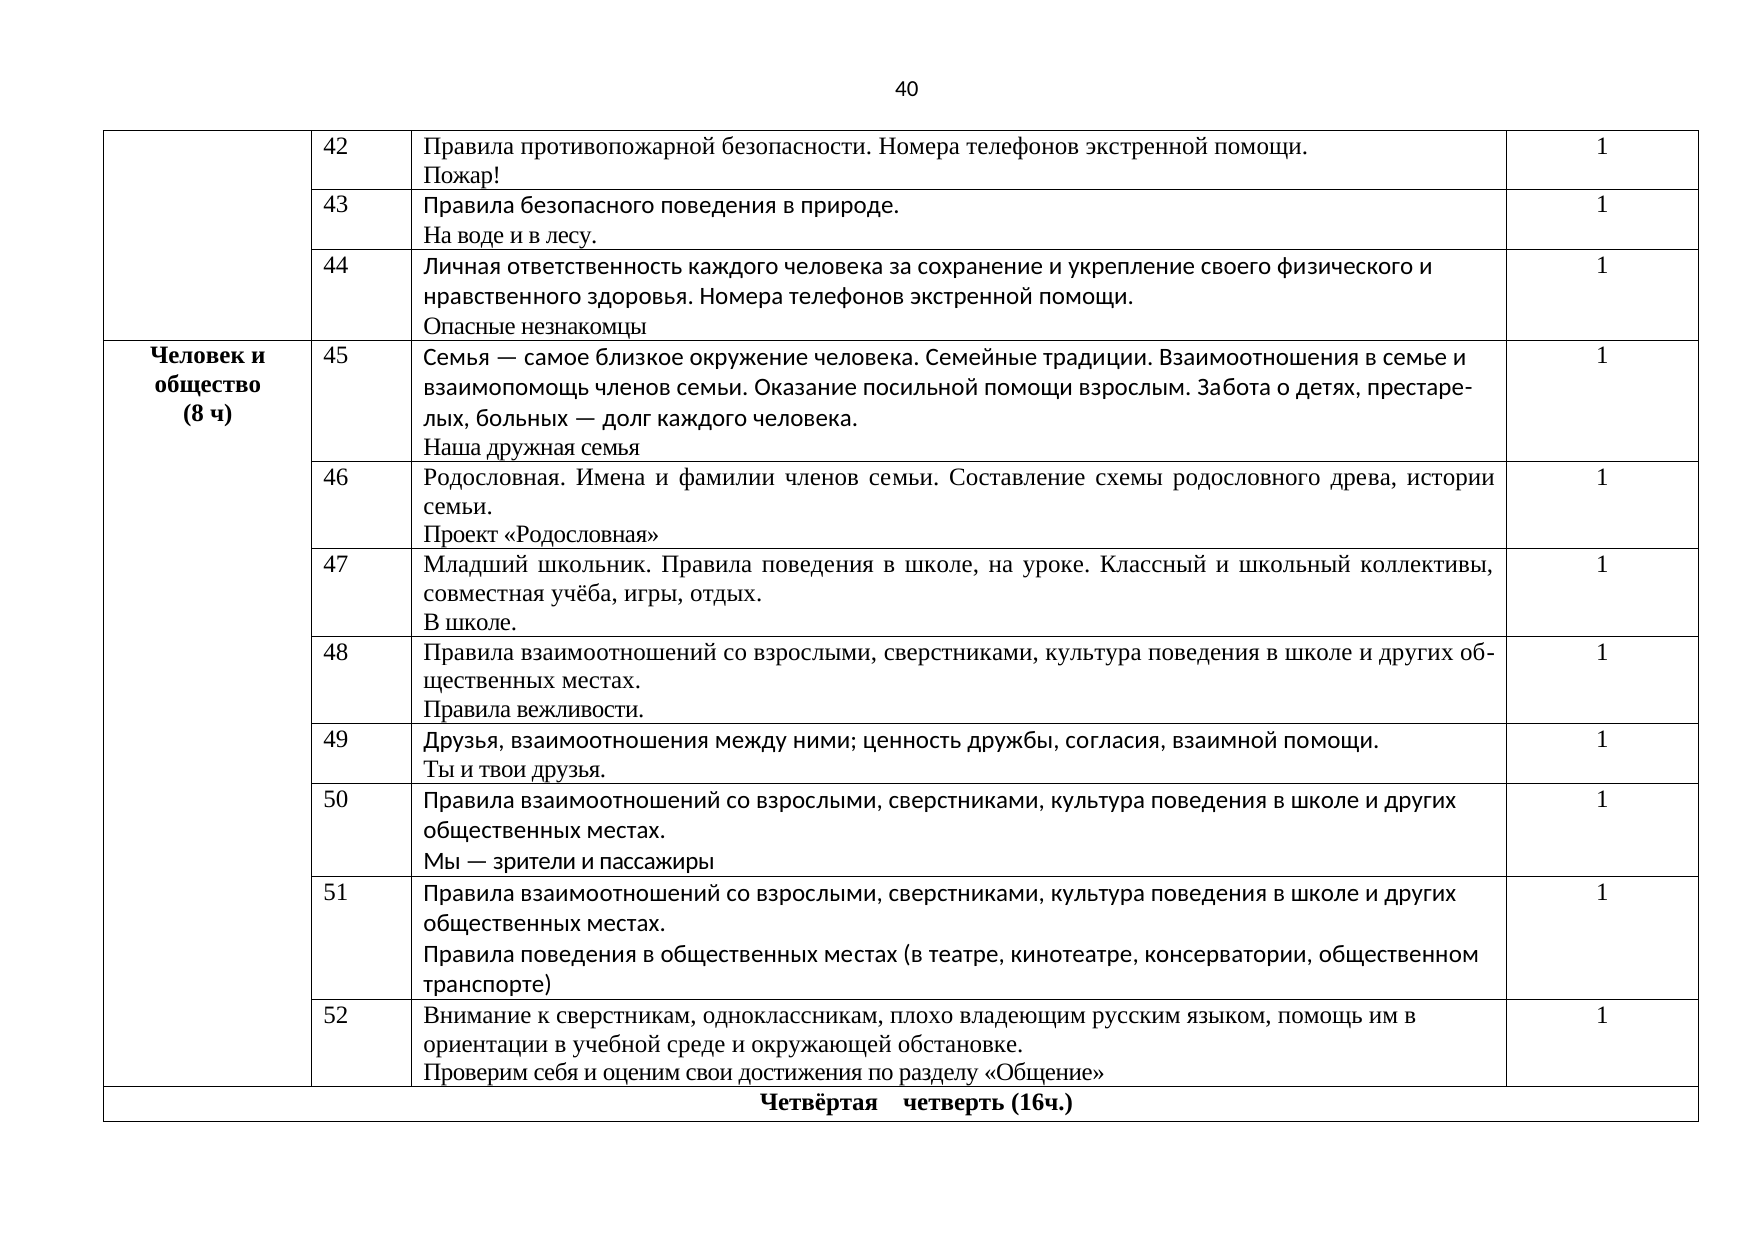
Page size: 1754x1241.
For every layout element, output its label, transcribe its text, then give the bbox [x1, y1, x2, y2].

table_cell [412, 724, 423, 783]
table_cell 1 [1507, 250, 1698, 339]
table_cell Внимание к сверстникам, одноклассникам, плохо владеющим русским языком, помощь им в ориентации в учебной среде и окружающей обстановке. Проверим себя и оценим свои достижения по разделу «Общение» [412, 1000, 1506, 1086]
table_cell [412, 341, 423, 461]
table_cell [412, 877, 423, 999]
table_cell 52 [312, 1000, 411, 1086]
table_cell 1 [1507, 877, 1698, 999]
table_cell 1 [1507, 131, 1698, 188]
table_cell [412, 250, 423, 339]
table_cell 1 [1507, 549, 1698, 636]
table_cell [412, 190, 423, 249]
table_cell Правила взаимоотношений со взрослыми, сверстниками, культура поведения в школе и других общественных местах. Правила поведения в общественных местах (в театре, кинотеатре, консерватории, общественном транспорте) [552, 877, 1506, 999]
table_cell Семья — самое близкое окружение человека. Семейные традиции. Взаимоотношения в семье и взаимопомощь членов семьи. Оказание посильной помощи взрослым. Забота о детях, престарелых, больных — долг каждого человека. Наша дружная семья [640, 341, 1506, 461]
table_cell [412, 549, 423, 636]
table_cell 1 [1507, 724, 1698, 783]
table_cell Человек и общество (8 ч) [104, 341, 311, 1086]
table_cell 44 [312, 250, 411, 339]
table_cell Правила взаимоотношений со взрослыми, сверстниками, культура поведения в школе и других общественных местах. Правила вежливости. [641, 637, 1506, 723]
table_cell Младший школьник. Правила поведения в школе, на уроке. Классный и школьный коллективы, совместная учёба, игры, отдых. В школе. [517, 549, 1506, 636]
table_cell Правила безопасного поведения в природе. На воде и в лесу. [597, 190, 1506, 249]
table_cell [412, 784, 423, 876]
table_cell 1 [1507, 190, 1698, 249]
table_cell 48 [312, 637, 411, 723]
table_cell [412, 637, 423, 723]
table_cell Друзья, взаимоотношения между ними; ценность дружбы, согласия, взаимной помощи. Ты и твои друзья. [606, 724, 1506, 783]
table_cell Личная ответственность каждого человека за сохранение и укрепление своего физического и нравственного здоровья. Номера телефонов экстренной помощи. Опасные незнакомцы [647, 250, 1506, 339]
table_cell Правила взаимоотношений со взрослыми, сверстниками, культура поведения в школе и других общественных местах. Мы — зрители и пассажиры [666, 784, 1506, 876]
table_cell 1 [1507, 462, 1698, 548]
table_cell 47 [312, 549, 411, 636]
table_cell 50 [312, 784, 411, 876]
table_cell Родословная. Имена и фамилии членов семьи. Составление схемы родословного древа, истории семьи. Проект «Родословная» [412, 462, 1506, 548]
table_cell 43 [312, 190, 411, 249]
table_cell Правила противопожарной безопасности. Номера телефонов экстренной помощи. Пожар! [501, 131, 1506, 188]
table_cell 46 [312, 462, 411, 548]
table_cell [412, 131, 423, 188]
table_cell 1 [1507, 341, 1698, 461]
table_cell 1 [1507, 1000, 1698, 1086]
table_cell 42 [312, 131, 411, 188]
table_cell 1 [1507, 784, 1698, 876]
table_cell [104, 1087, 1698, 1121]
table_cell 49 [312, 724, 411, 783]
table_cell 51 [312, 877, 411, 999]
table_cell 45 [312, 341, 411, 461]
table_cell 1 [1507, 637, 1698, 723]
